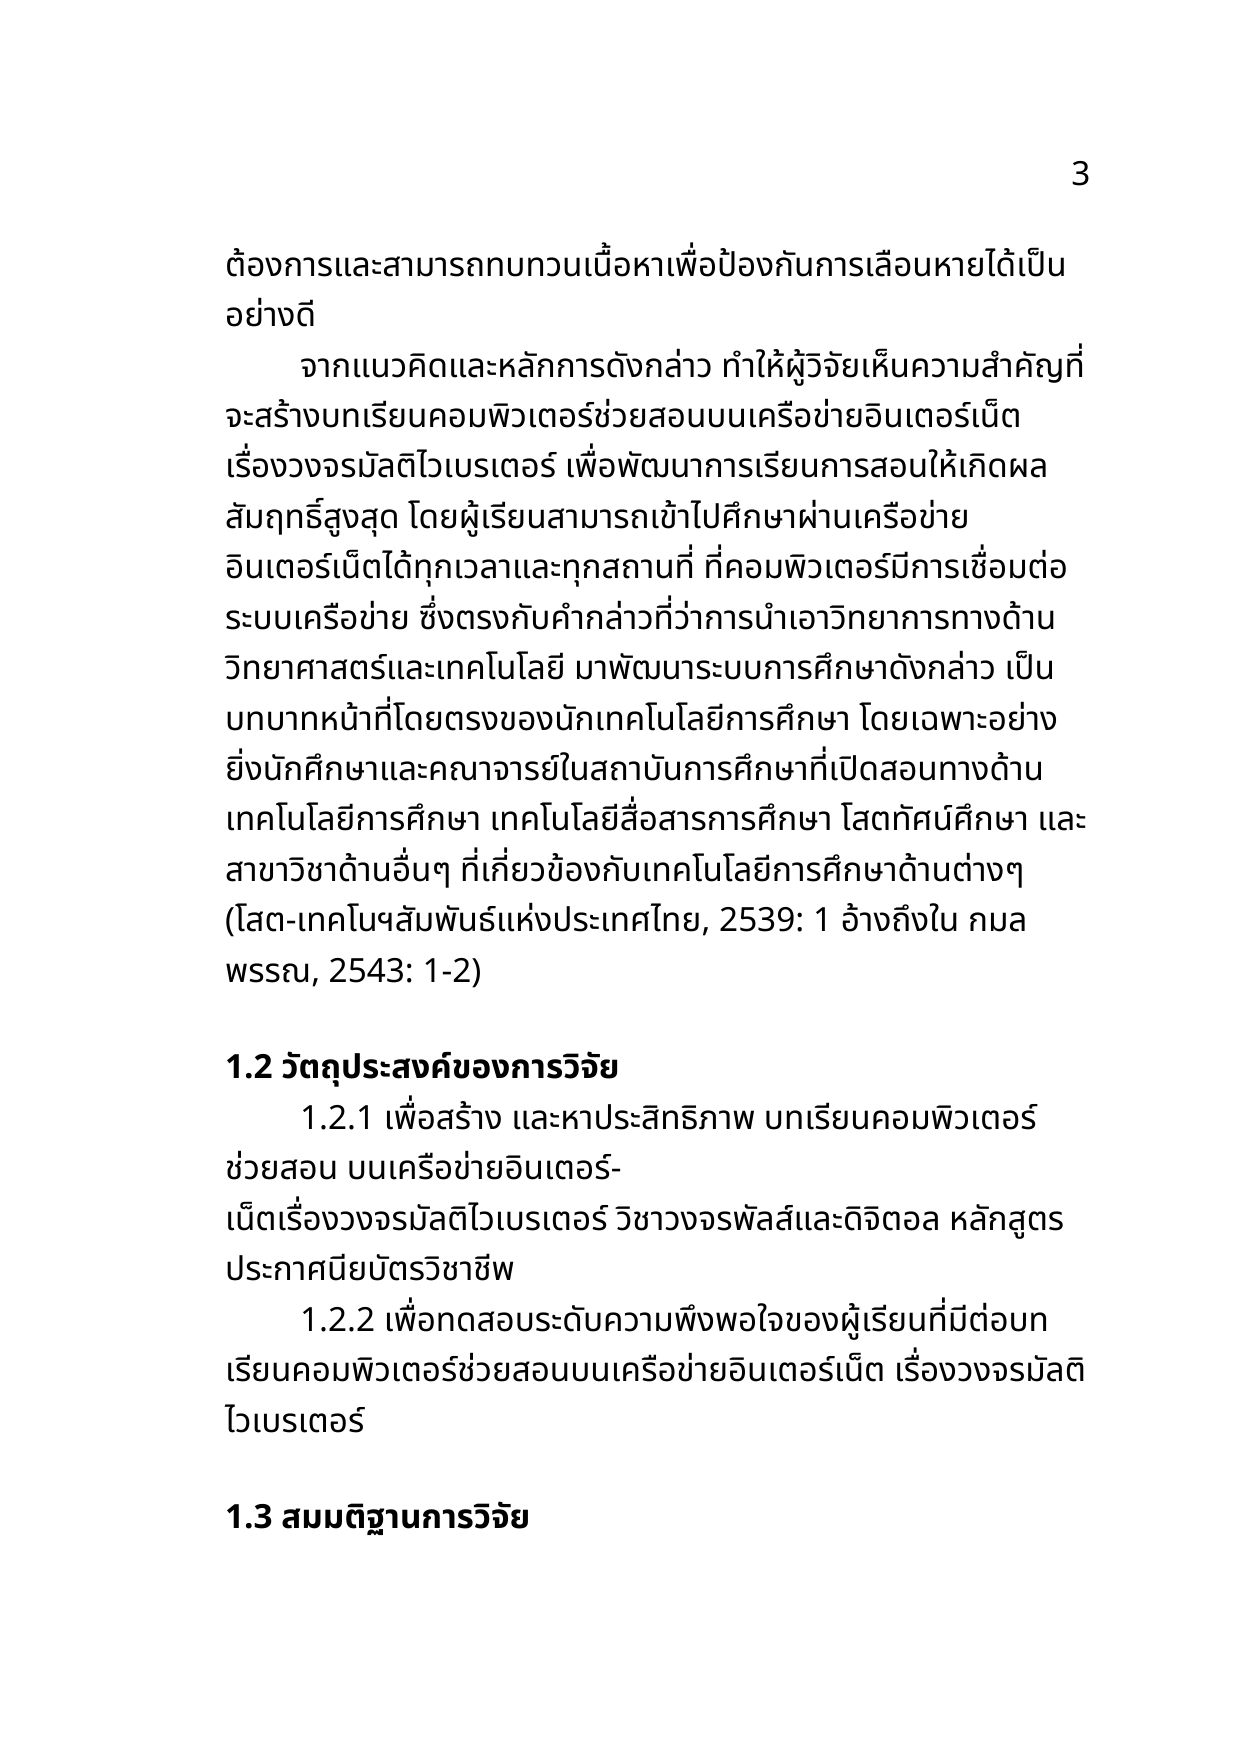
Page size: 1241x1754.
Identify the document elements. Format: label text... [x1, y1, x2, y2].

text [225, 241, 1090, 342]
text 1.2.2 เพื่อทดสอบระดับความพึงพอใจของผู้เรียนที่มีต่อบทเรียนคอมพิวเตอร์ช่วยสอนบนเครือข่ายอินเตอร์เน็ต เรื่องวงจรมัลติไวเบรเตอร์ [225, 1296, 1090, 1447]
text 1.3 สมมติฐานการวิจัย [225, 1492, 1090, 1543]
text 1.2 วัตถุประสงค์ของการวิจัย [225, 1043, 1090, 1093]
text เน็ตเรื่องวงจรมัลติไวเบรเตอร์ วิชาวงจรพัลส์และดิจิตอล หลักสูตรประกาศนียบัตรวิชาชีพ [225, 1195, 1090, 1296]
text จากแนวคิดและหลักการดังกล่าว ทำให้ผู้วิจัยเห็นความสำคัญที่จะสร้างบทเรียนคอมพิวเตอร์ช่วยสอนบนเครือข่ายอินเตอร์เน็ต เรื่องวงจรมัลติไวเบรเตอร์ เพื่อพัฒนาการเรียนการสอนให้เกิดผลสัมฤทธิ์สูงสุด โดยผู้เรียนสามารถเข้าไปศึกษาผ่านเครือข่ายอินเตอร์เน็ตได้ทุกเวลาและทุกสถานที่ ที่คอมพิวเตอร์มีการเชื่อมต่อระบบเครือข่าย ซึ่งตรงกับคำกล่าวที่ว่าการนำเอาวิทยาการทางด้านวิทยาศาสตร์และเทคโนโลยี มาพัฒนาระบบการศึกษาดังกล่าว เป็นบทบาทหน้าที่โดยตรงของนักเทคโนโลยีการศึกษา โดยเฉพาะอย่างยิ่งนักศึกษาและคณาจารย์ในสถาบันการศึกษาที่เปิดสอนทางด้านเทคโนโลยีการศึกษา เทคโนโลยีสื่อสารการศึกษา โสตทัศน์ศึกษา และสาขาวิชาด้านอื่นๆ ที่เกี่ยวข้องกับเทคโนโลยีการศึกษาด้านต่างๆ (โสต-เทคโนฯสัมพันธ์แห่งประเทศไทย, 2539: 1 อ้างถึงใน กมลพรรณ, 2543: 1-2) [225, 342, 1090, 997]
text 1.2.1 เพื่อสร้าง และหาประสิทธิภาพ บทเรียนคอมพิวเตอร์ช่วยสอน บนเครือข่ายอินเตอร์- [225, 1093, 1090, 1195]
